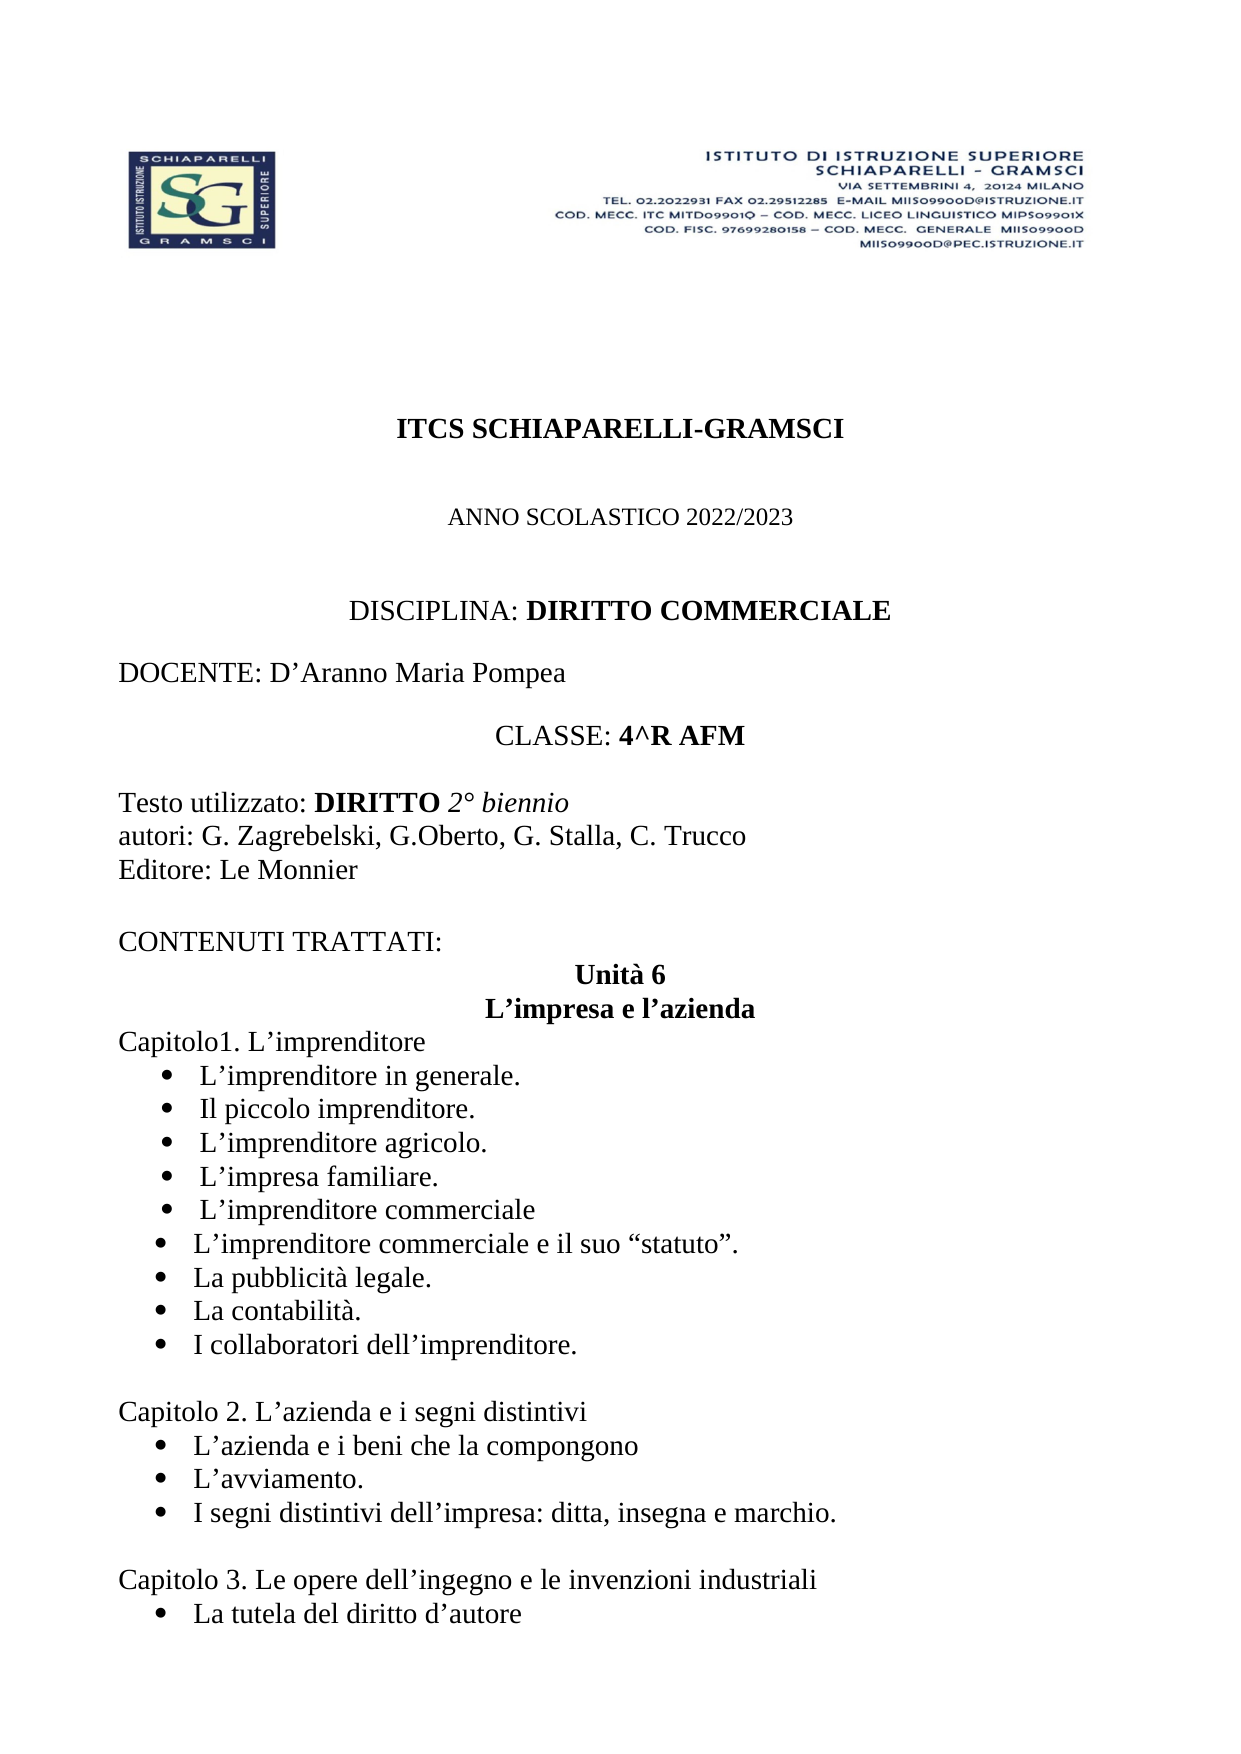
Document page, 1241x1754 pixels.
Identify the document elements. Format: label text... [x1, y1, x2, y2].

list La contabilità. [156, 1293, 1122, 1327]
list L’imprenditore agricolo. [162, 1125, 1122, 1159]
list Il piccolo imprenditore. [162, 1091, 1122, 1125]
text Unità 6 [118, 957, 1122, 991]
list I segni distintivi dell’impresa: ditta, insegna e marchio. [156, 1495, 1122, 1529]
subtitle DOCENTE: D’Aranno Maria Pompea [118, 655, 1122, 689]
list L’avviamento. [156, 1461, 1122, 1495]
subtitle CLASSE: 4^R AFM [118, 718, 1122, 751]
text CONTENUTI TRATTATI: [118, 924, 1122, 957]
subtitle Testo utilizzato: DIRITTO 2° biennio autori: G. Zagrebelski, G.Oberto, G. Stalla, C. Trucco [118, 785, 1122, 852]
list La pubblicità legale. [156, 1260, 1122, 1293]
list L’imprenditore commerciale [162, 1192, 1122, 1226]
subtitle DISCIPLINA: DIRITTO COMMERCIALE [118, 593, 1122, 627]
list L’azienda e i beni che la compongono [156, 1428, 1122, 1461]
text L’impresa e l’azienda [118, 991, 1122, 1024]
text ANNO SCOLASTICO 2022/2023 [118, 502, 1122, 531]
text Capitolo1. L’imprenditore [118, 1024, 1122, 1058]
list La tutela del diritto d’autore [156, 1596, 1122, 1629]
text Capitolo 3. Le opere dell’ingegno e le invenzioni industriali [118, 1562, 1122, 1596]
list I collaboratori dell’imprenditore. [156, 1327, 1122, 1361]
list L’imprenditore in generale. [162, 1058, 1122, 1091]
picture [118, 147, 1123, 277]
list L’imprenditore commerciale e il suo “statuto”. [156, 1226, 1122, 1260]
subtitle Editore: Le Monnier [118, 852, 1122, 885]
list L’impresa familiare. [162, 1159, 1122, 1192]
text ITCS SCHIAPARELLI-GRAMSCI [118, 411, 1122, 444]
text Capitolo 2. L’azienda e i segni distintivi [118, 1394, 1122, 1428]
